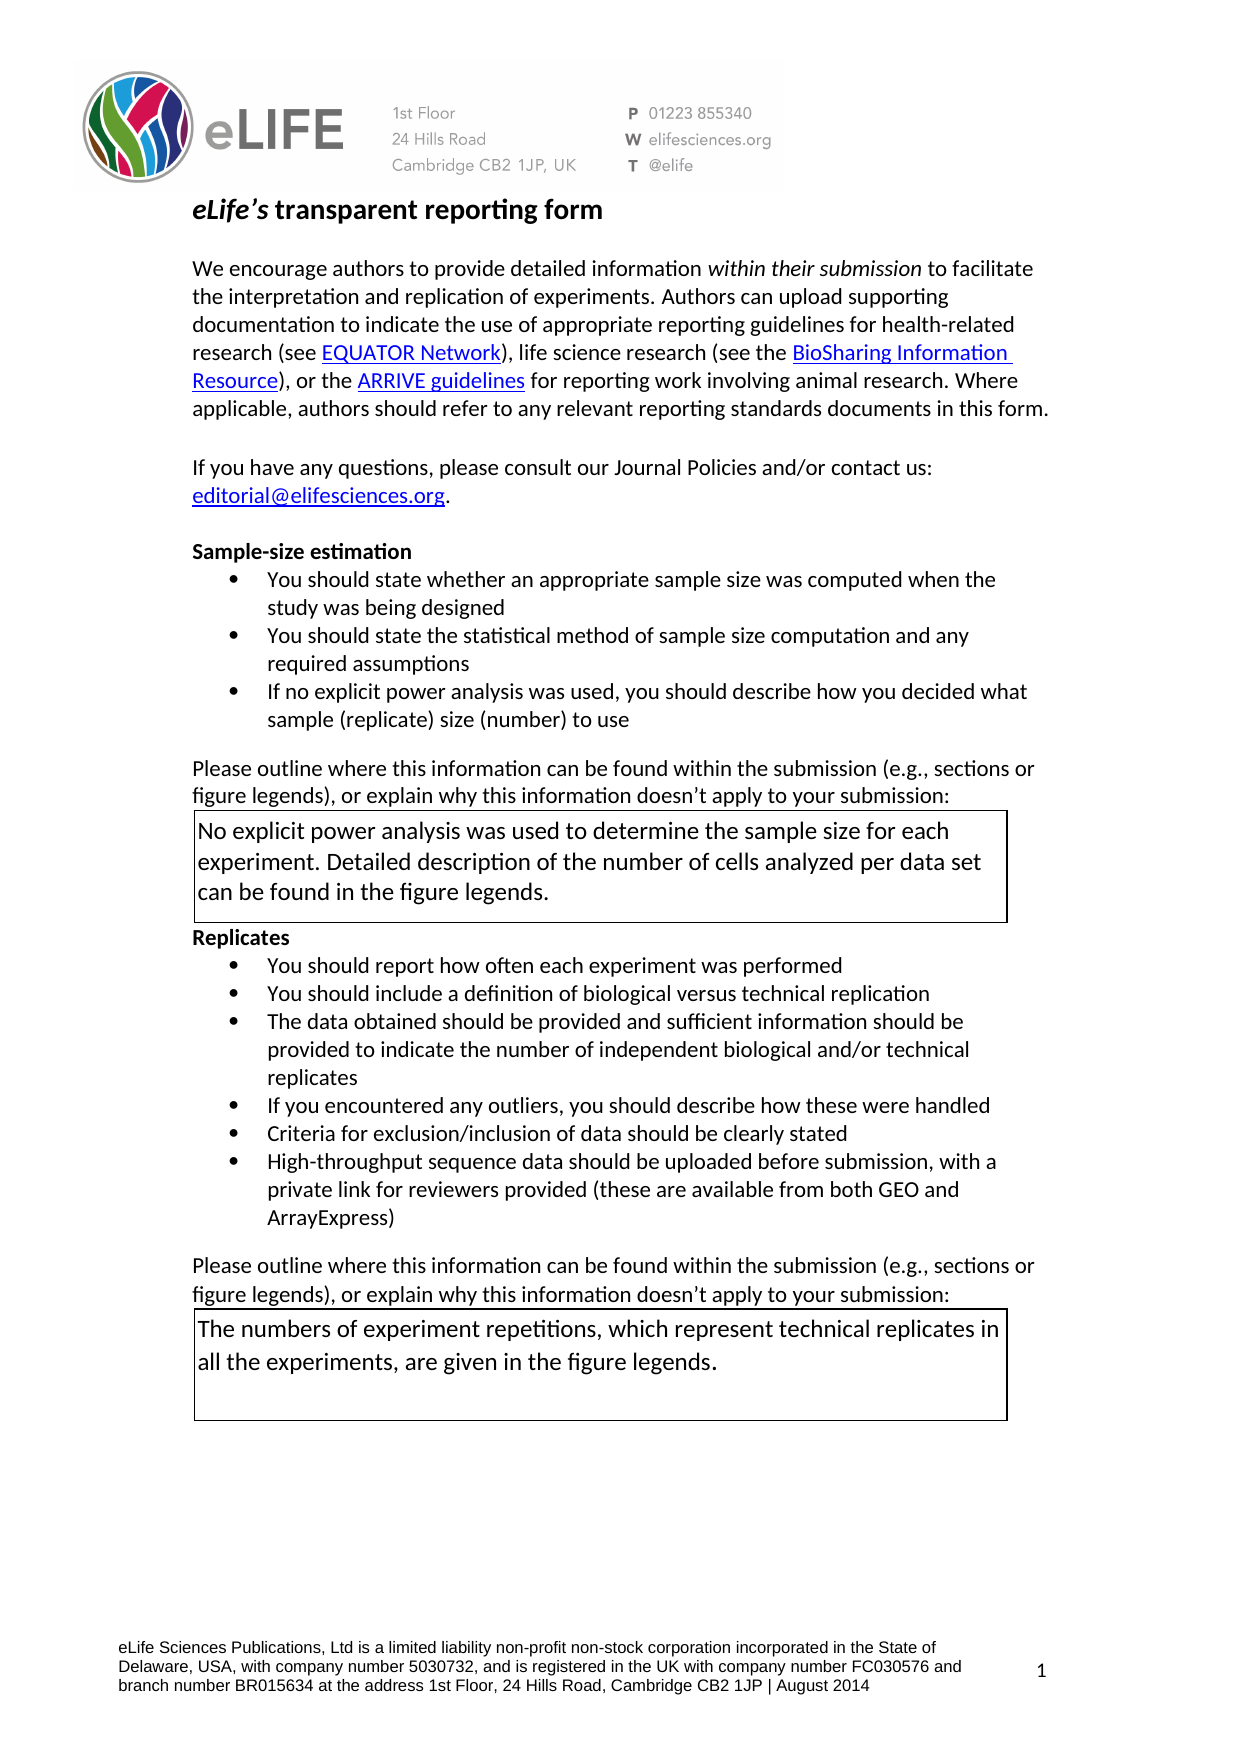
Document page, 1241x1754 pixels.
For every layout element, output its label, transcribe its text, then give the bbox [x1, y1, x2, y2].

text No explicit power analysis was used to determine the sample size for each [195, 813, 1006, 846]
text If you have any questions, please consult our Journal Policies and/or contact us: editorial@elifesciences.org. [192, 453, 1053, 509]
text We encourage authors to provide detailed information within their submission to facilitate the interpretation and replication of experiments. Authors can upload supporting documentation to indicate the use of appropriate reporting guidelines for health-related research (see EQUATOR Network), life science research (see the BioSharing Information Resource), or the ARRIVE guidelines for reporting work involving animal research. Where applicable, authors should refer to any relevant reporting standards documents in this form. [192, 254, 1053, 423]
list The data obtained should be provided and sufficient information should be provided to indicate the number of independent biological and/or technical replicates [229, 1007, 1053, 1091]
text Sample-size estimation [192, 537, 1053, 565]
text experiment. Detailed description of the number of cells analyzed per data set can be found in the figure legends. [195, 846, 1006, 909]
list You should state the statistical method of sample size computation and any required assumptions [229, 621, 1053, 677]
list High-throughput sequence data should be uploaded before submission, with a private link for reviewers provided (these are available from both GEO and ArrayExpress) [229, 1147, 1053, 1231]
list You should report how often each experiment was performed [229, 951, 1053, 979]
picture [73, 59, 784, 191]
list You should include a definition of biological versus technical replication [229, 979, 1053, 1007]
list Criteria for exclusion/inclusion of data should be clearly stated [229, 1119, 1053, 1147]
text eLife’s transparent reporting form [192, 191, 1053, 226]
list If no explicit power analysis was used, you should describe how you decided what sample (replicate) size (number) to use [229, 677, 1053, 733]
text Replicates [192, 838, 1053, 951]
list If you encountered any outliers, you should describe how these were handled [229, 1091, 1053, 1119]
text The numbers of experiment repetitions, which represent technical replicates in all the experiments, are given in the figure legends. [195, 1311, 1006, 1380]
list You should state whether an appropriate sample size was computed when the study was being designed [229, 565, 1053, 621]
